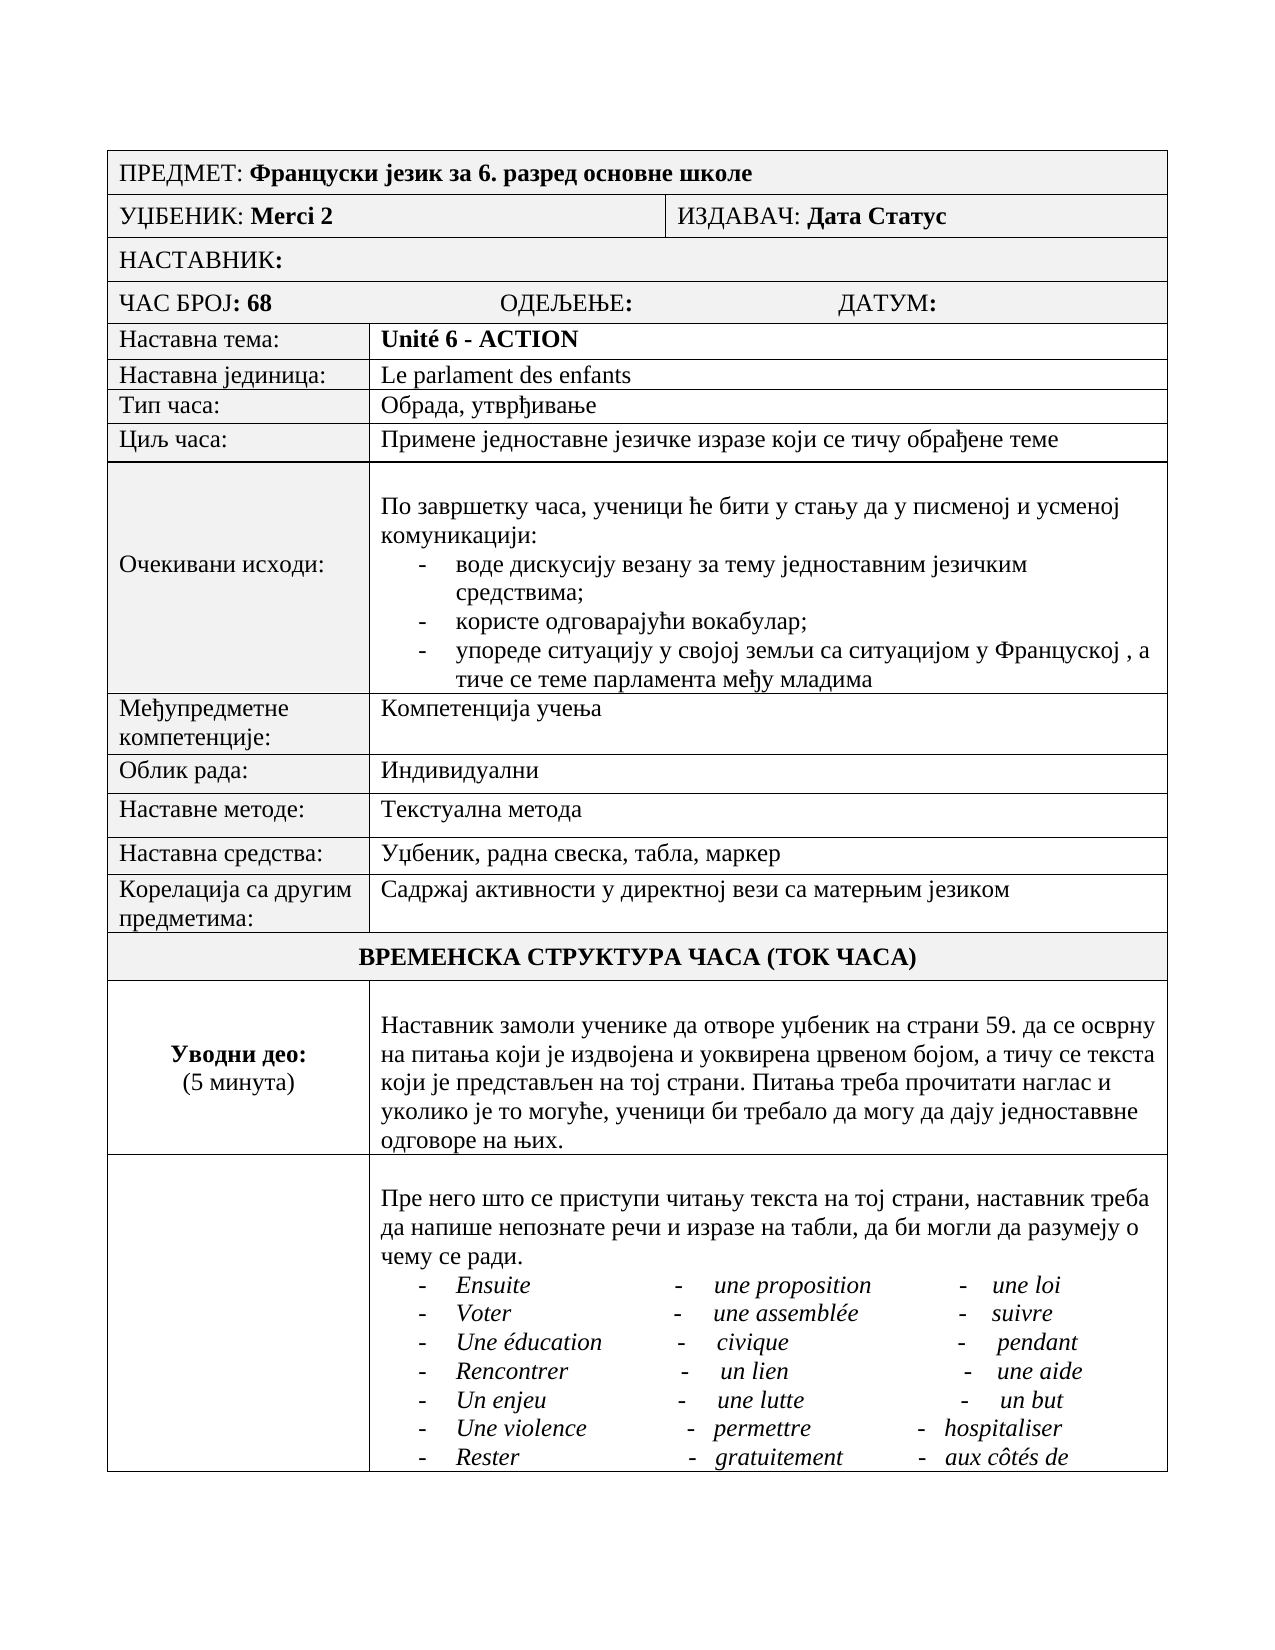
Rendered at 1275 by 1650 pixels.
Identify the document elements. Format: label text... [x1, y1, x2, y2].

table_cell Индивидуални [370, 755, 1167, 793]
table_cell Наставник замоли ученике да отворе уџбеник на страни 59. да се осврну на питања који је издвојена и уоквирена црвеном бојом, а тичу се текста који је представљен на тој страни. Питања треба прочитати наглас и уколико је то могуће, ученици би требало да могу да дају једноставвне одговоре на њих. [370, 981, 1167, 1154]
table_header ПРЕДМЕТ: Француски језик за 6. разред основне школе [108, 151, 1167, 194]
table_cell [370, 1155, 1167, 1471]
table_cell ДАТУМ: [827, 282, 1167, 323]
table_cell Обрада, утврђивање [370, 390, 1167, 423]
table_cell Текстуална метода [370, 794, 1167, 837]
table_cell ЧАС БРОЈ: 68 [108, 282, 489, 323]
table_cell НАСТАВНИК: [108, 238, 1167, 281]
table_cell ИЗДАВАЧ: Дата Статус [666, 195, 1167, 237]
table_cell Садржај активности у директној вези са матерњим језиком [370, 875, 1167, 932]
table_cell Очекивани исходи: [108, 463, 369, 692]
table_cell Тип часа: [108, 390, 369, 423]
table_cell Наставна средства: [108, 838, 369, 873]
table_cell Unité 6 - ACTION [370, 324, 1167, 359]
table_cell Уџбеник, радна свеска, табла, маркер [370, 838, 1167, 873]
table_cell Наставна тема: [108, 324, 369, 359]
table_cell Наставне методе: [108, 794, 369, 837]
table_cell Компетенција учења [370, 694, 1167, 754]
table_cell Примене једноставне језичке изразе који се тичу обрађене теме [370, 424, 1167, 461]
table_cell Корелација са другим предметима: [108, 875, 369, 932]
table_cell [108, 1155, 369, 1471]
table_cell Уводни део: (5 минута) [108, 981, 369, 1154]
table_cell ОДЕЉЕЊЕ: [489, 282, 827, 323]
table_cell Циљ часа: [108, 424, 369, 461]
table_cell Облик рада: [108, 755, 369, 793]
table_cell Le parlament des enfants [370, 360, 1167, 389]
table_cell Међупредметне компетенције: [108, 694, 369, 754]
table_cell Наставна јединица: [108, 360, 369, 389]
table_cell УЏБЕНИК: Merci 2 [108, 195, 665, 237]
table_cell ВРЕМЕНСКА СТРУКТУРА ЧАСА (ТОК ЧАСА) [108, 933, 1167, 980]
table_cell По завршетку часа, ученици ће бити у стању да у писменој и усменој комуникацији: воде дискусију везану за тему једноставним језичким средствима; користе одговарајући вокабулар; упореде ситуацију у својој земљи са ситуацијом у Француској , а тиче се теме парламента међу младима [370, 463, 1167, 692]
